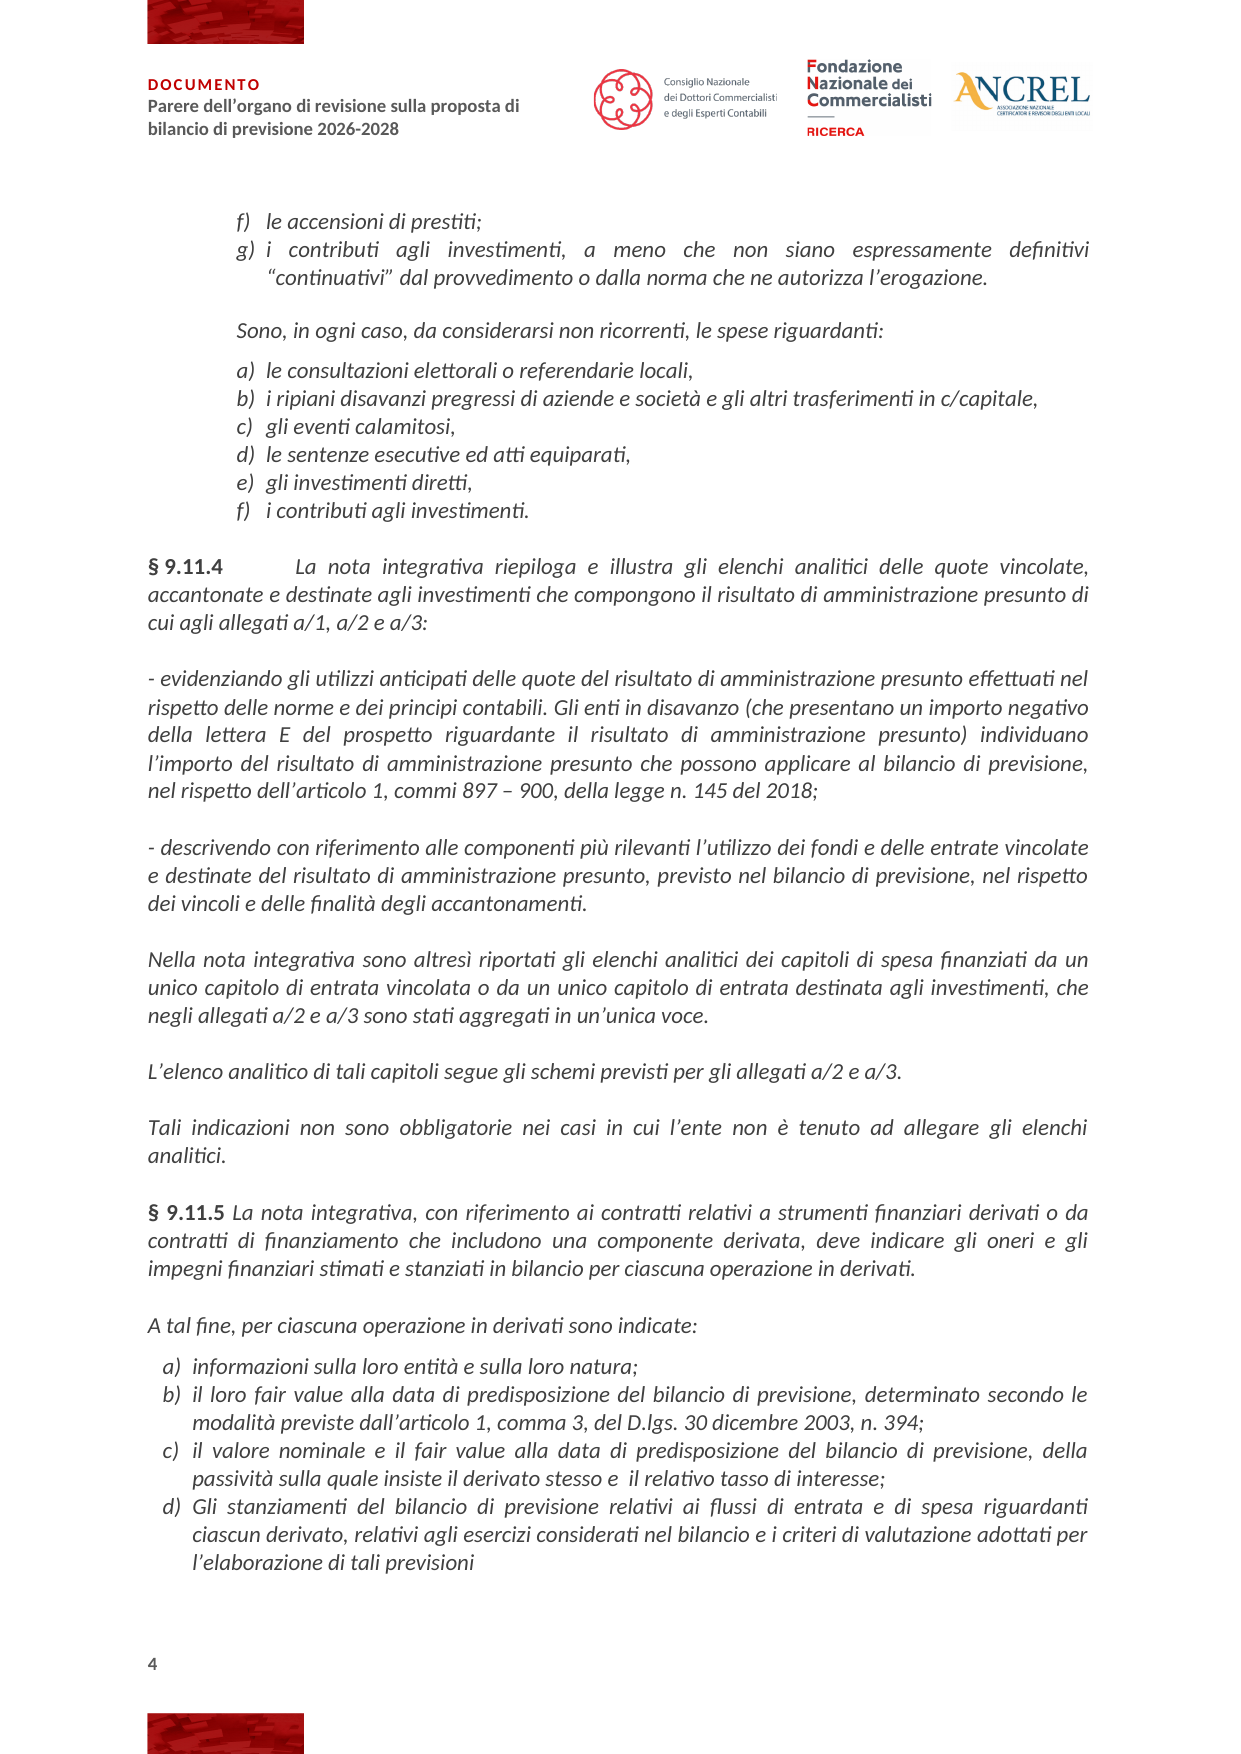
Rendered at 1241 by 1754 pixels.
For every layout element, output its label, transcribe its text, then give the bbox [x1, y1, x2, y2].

list il valore nominale e il fair value alla data di predisposizione del bilancio di previsione, della passività sulla quale insiste il derivato stesso e il relativo tasso di interesse; [162, 1436, 1092, 1492]
text Sono, in ogni caso, da considerarsi non ricorrenti, le spese riguardanti: [236, 316, 1092, 344]
picture [148, 1714, 304, 1754]
list le consultazioni elettorali o referendarie locali, [236, 356, 1093, 384]
list il loro fair value alla data di predisposizione del bilancio di previsione, determinato secondo le modalità previste dall’articolo 1, comma 3, del D.lgs. 30 dicembre 2003, n. 394; [162, 1380, 1092, 1436]
text L’elenco analitico di tali capitoli segue gli schemi previsti per gli allegati a/2 e a/3. [148, 1057, 1093, 1085]
text - evidenziando gli utilizzi anticipati delle quote del risultato di amministrazione presunto effettuati nel rispetto delle norme e dei principi contabili. Gli enti in disavanzo (che presentano un importo negativo della lettera E del prospetto riguardante il risultato di amministrazione presunto) individuano l’importo del risultato di amministrazione presunto che possono applicare al bilancio di previsione, nel rispetto dell’articolo 1, commi 897 – 900, della legge n. 145 del 2018; [148, 664, 1093, 805]
text A tal fine, per ciascuna operazione in derivati sono indicate: [148, 1311, 1092, 1339]
list i contributi agli investimenti, a meno che non siano espressamente definitivi “continuativi” dal provvedimento o dalla norma che ne autorizza l’erogazione. [236, 235, 1093, 291]
text Nella nota integrativa sono altresì riportati gli elenchi analitici dei capitoli di spesa finanziati da un unico capitolo di entrata vincolata o da un unico capitolo di entrata destinata agli investimenti, che negli allegati a/2 e a/3 sono stati aggregati in un’unica voce. [148, 945, 1093, 1029]
picture [593, 69, 777, 130]
text § 9.11.4 La nota integrativa riepiloga e illustra gli elenchi analitici delle quote vincolate, accantonate e destinate agli investimenti che compongono il risultato di amministrazione presunto di cui agli allegati a/1, a/2 e a/3: [148, 552, 1093, 637]
picture [807, 59, 932, 136]
list gli investimenti diretti, [236, 468, 1093, 496]
picture [148, 0, 304, 44]
list le sentenze esecutive ed atti equiparati, [236, 440, 1093, 468]
list informazioni sulla loro entità e sulla loro natura; [162, 1352, 1092, 1380]
text - descrivendo con riferimento alle componenti più rilevanti l’utilizzo dei fondi e delle entrate vincolate e destinate del risultato di amministrazione presunto, previsto nel bilancio di previsione, nel rispetto dei vincoli e delle finalità degli accantonamenti. [148, 833, 1093, 917]
list Gli stanziamenti del bilancio di previsione relativi ai flussi di entrata e di spesa riguardanti ciascun derivato, relativi agli esercizi considerati nel bilancio e i criteri di valutazione adottati per l’elaborazione di tali previsioni [162, 1492, 1092, 1576]
list i ripiani disavanzi pregressi di aziende e società e gli altri trasferimenti in c/capitale, [236, 384, 1093, 412]
list le accensioni di prestiti; [236, 207, 1093, 235]
text Tali indicazioni non sono obbligatorie nei casi in cui l’ente non è tenuto ad allegare gli elenchi analitici. [148, 1113, 1093, 1169]
list i contributi agli investimenti. [236, 496, 1093, 524]
text § 9.11.5 La nota integrativa, con riferimento ai contratti relativi a strumenti finanziari derivati o da contratti di finanziamento che includono una componente derivata, deve indicare gli oneri e gli impegni finanziari stimati e stanziati in bilancio per ciascuna operazione in derivati. [148, 1198, 1092, 1282]
picture [951, 62, 1094, 131]
list gli eventi calamitosi, [236, 412, 1093, 440]
